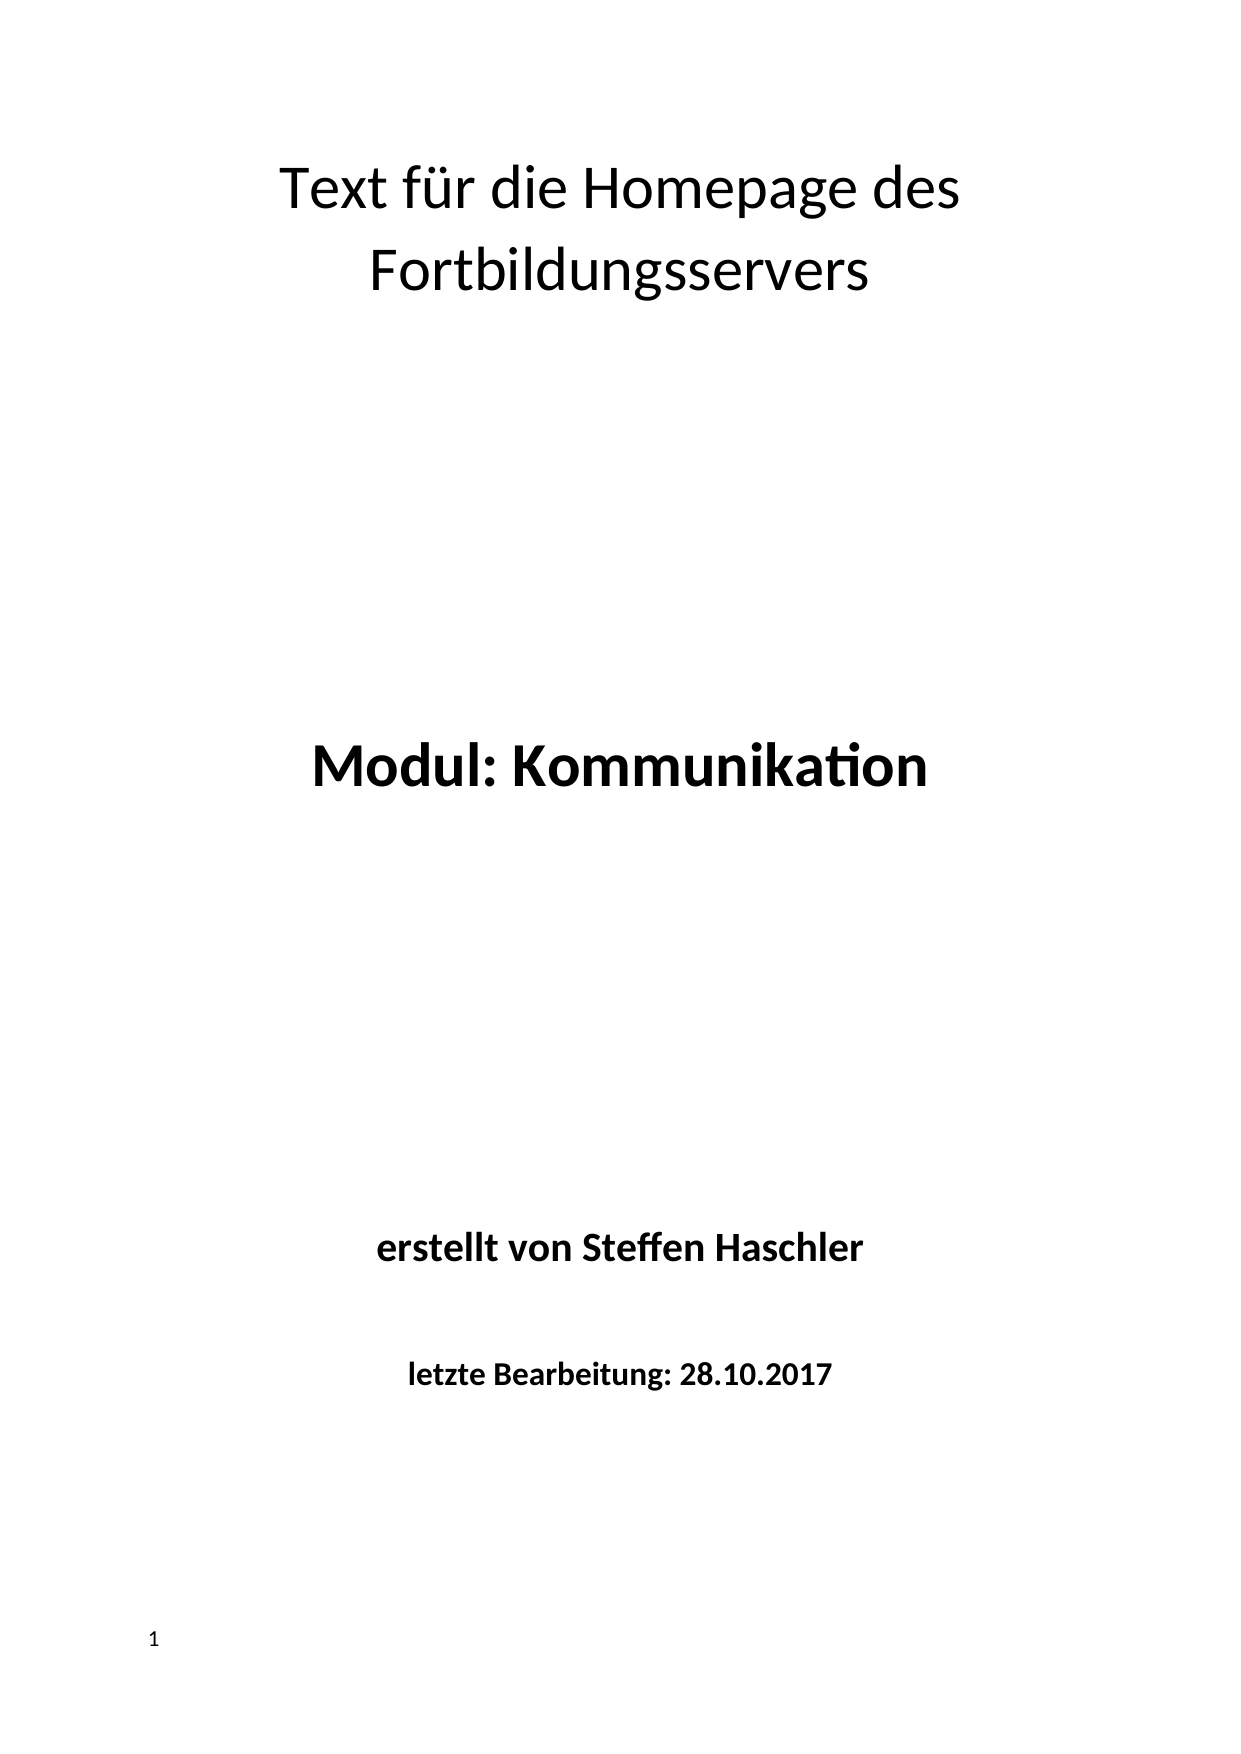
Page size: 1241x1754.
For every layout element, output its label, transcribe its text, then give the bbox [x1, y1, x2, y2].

text Text für die Homepage des Fortbildungsservers [148, 148, 1093, 306]
text erstellt von Steffen Haschler [148, 1221, 1093, 1271]
text Modul: Kommunikation [148, 725, 1093, 802]
text letzte Bearbeitung: 28.10.2017 [148, 1353, 1093, 1393]
